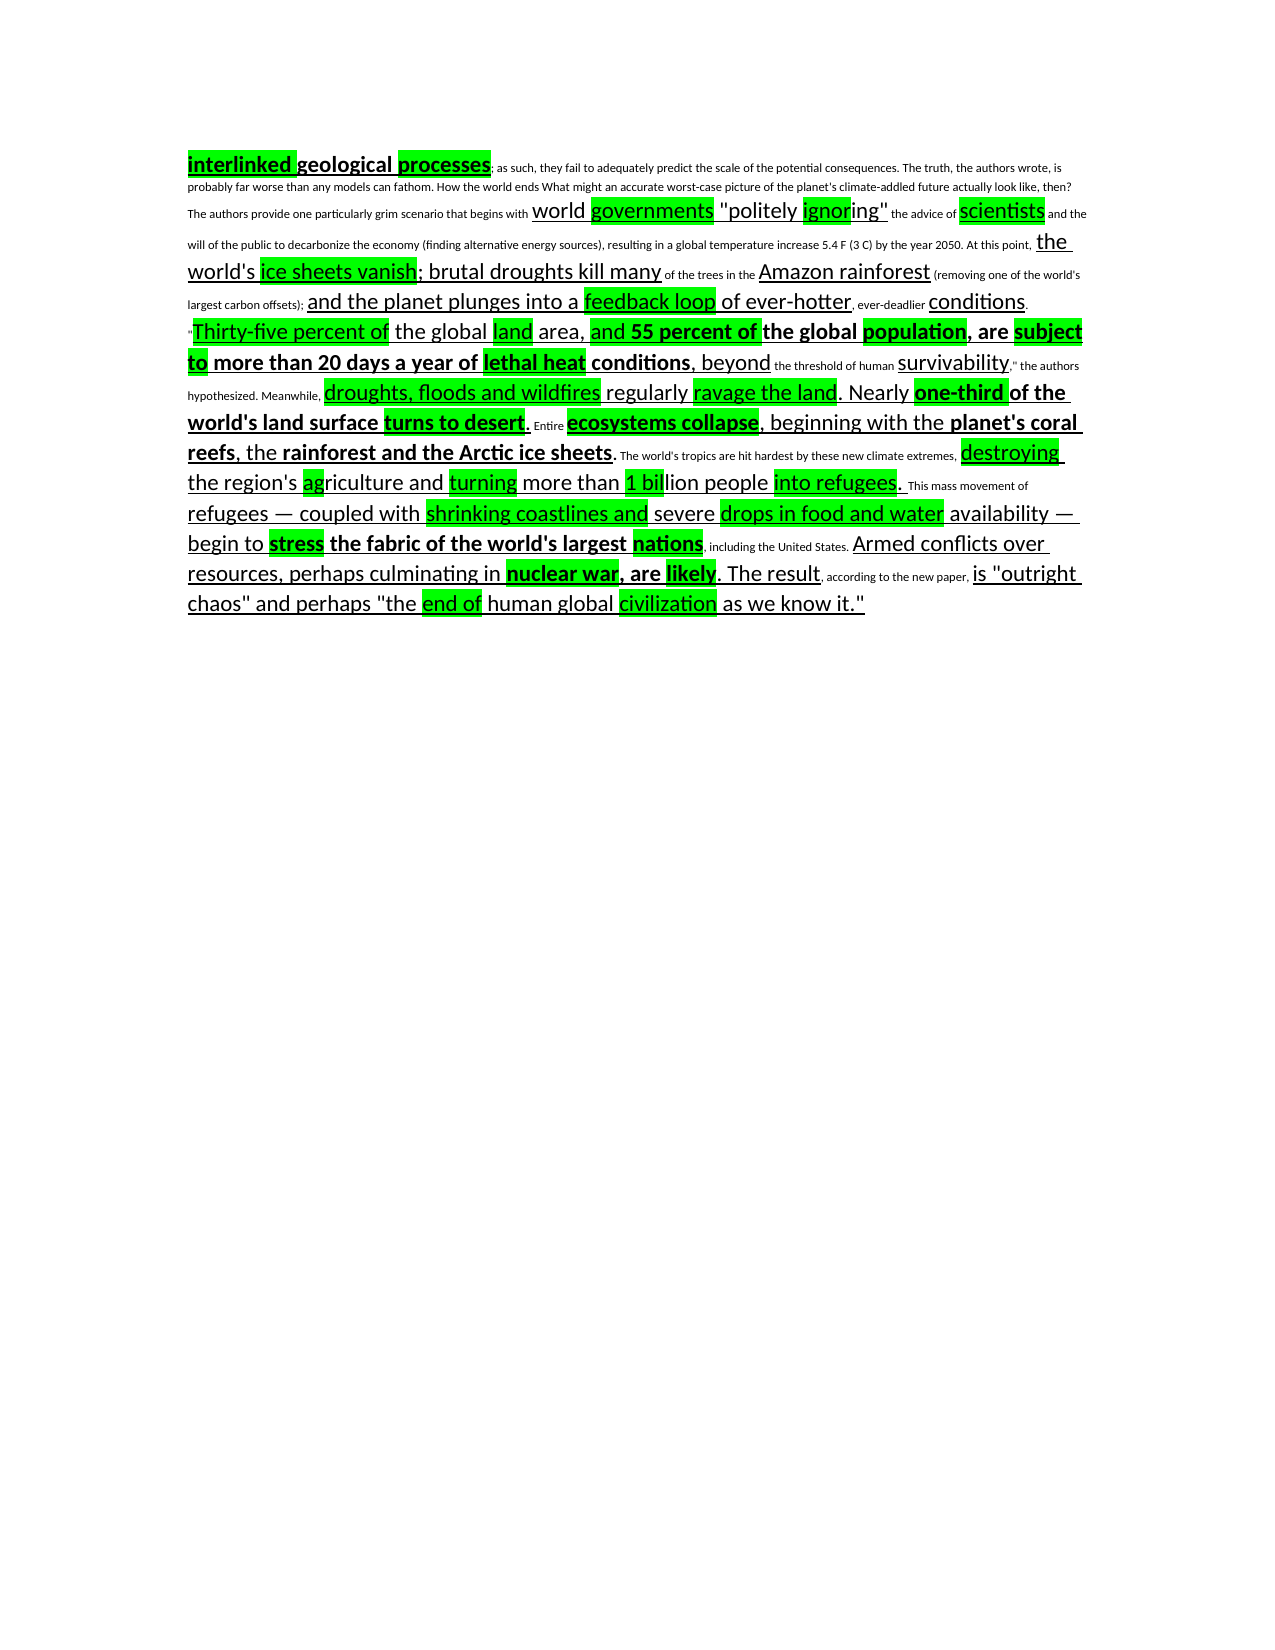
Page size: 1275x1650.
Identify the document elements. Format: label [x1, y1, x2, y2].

text [187, 150, 1087, 617]
